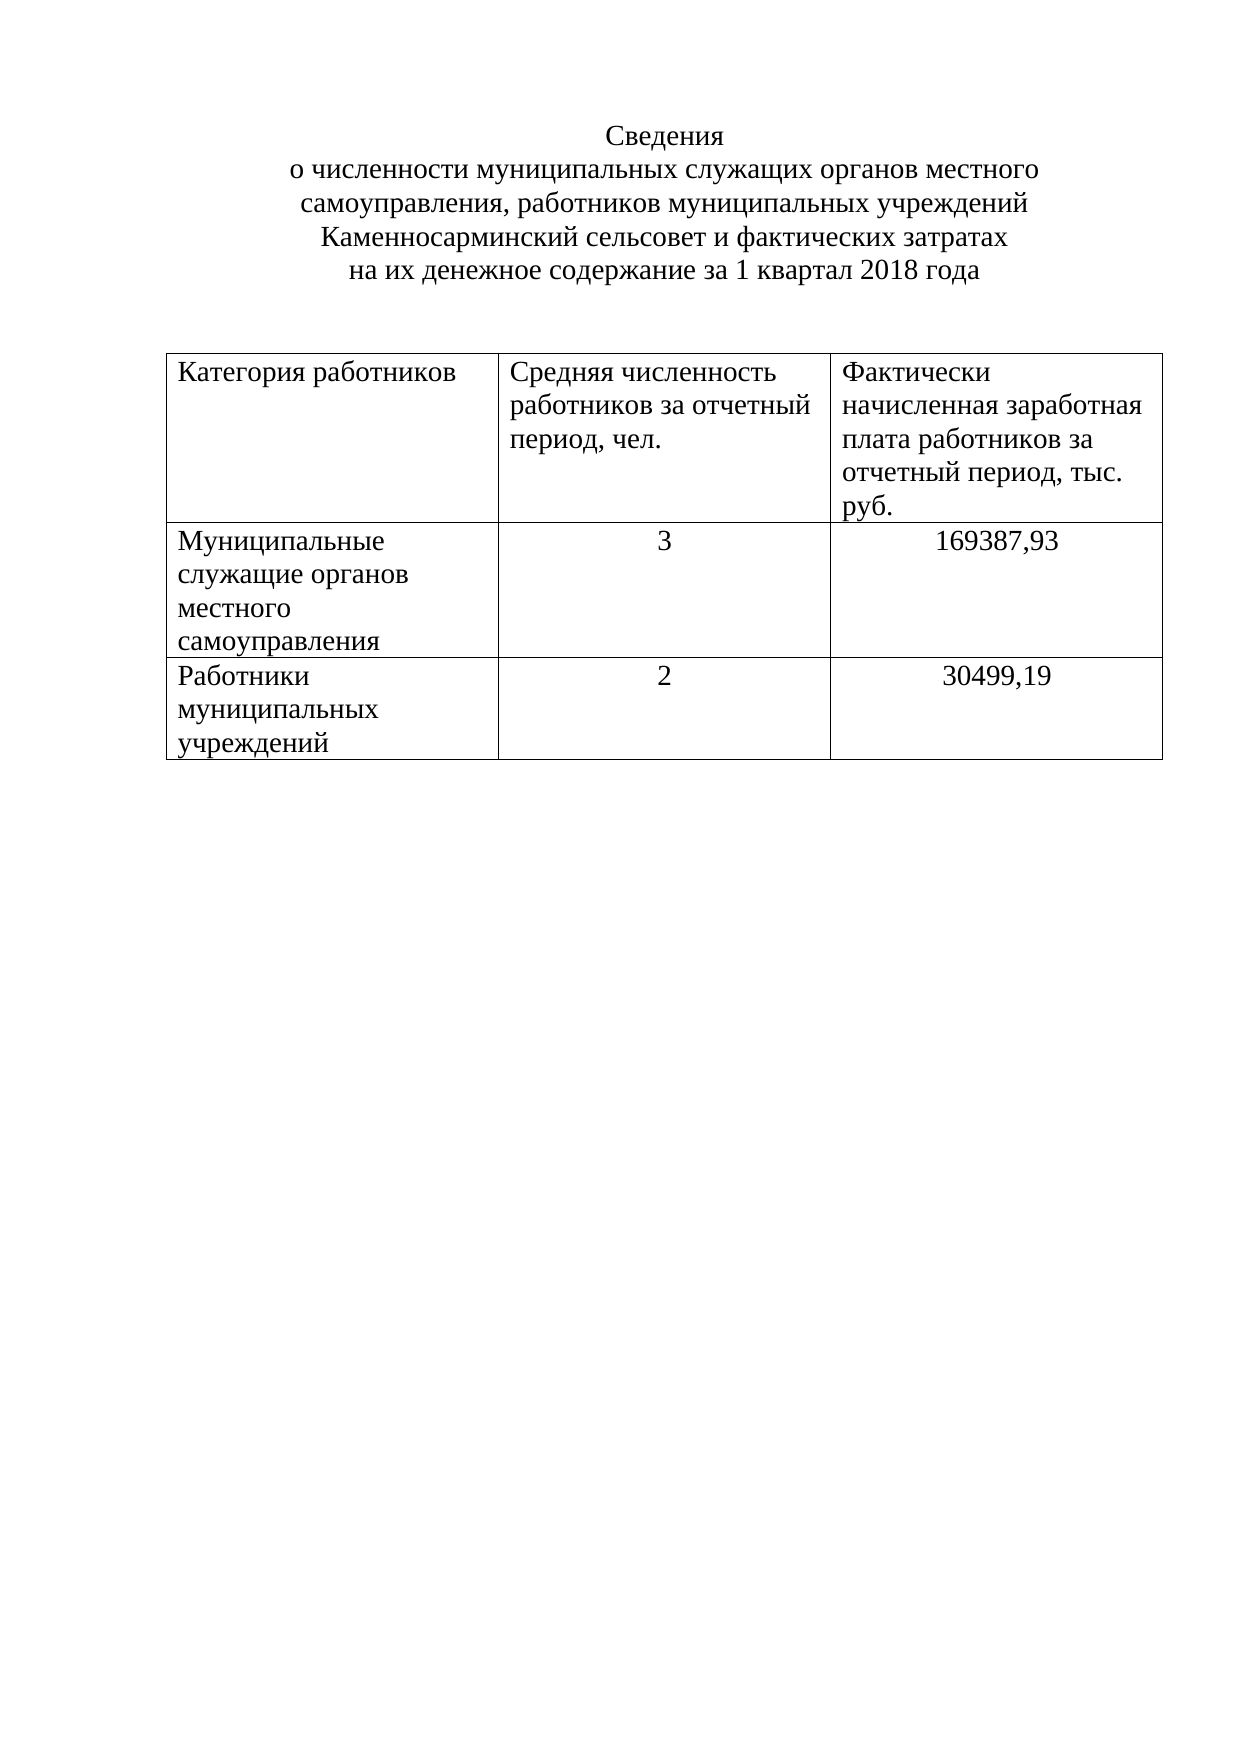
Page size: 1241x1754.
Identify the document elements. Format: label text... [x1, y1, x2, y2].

text Каменносарминский сельсовет и фактических затратах [177, 219, 1152, 252]
text Сведения [177, 118, 1152, 152]
table_cell Муниципальные служащие органов местного самоуправления [167, 523, 498, 657]
table_cell 30499,19 [831, 658, 1162, 758]
table_header Средняя численность работников за отчетный период, чел. [499, 354, 830, 522]
text о численности муниципальных служащих органов местного [177, 152, 1152, 185]
text на их денежное содержание за 1 квартал 2018 года [177, 252, 1152, 286]
table_cell 3 [499, 523, 830, 657]
text самоуправления, работников муниципальных учреждений [177, 185, 1152, 219]
table_header Категория работников [167, 354, 498, 522]
table_header Фактически начисленная заработная плата работников за отчетный период, тыс. руб. [831, 354, 1162, 522]
table_cell Работники муниципальных учреждений [167, 658, 498, 758]
table_cell 2 [499, 658, 830, 758]
table_cell 169387,93 [831, 523, 1162, 657]
